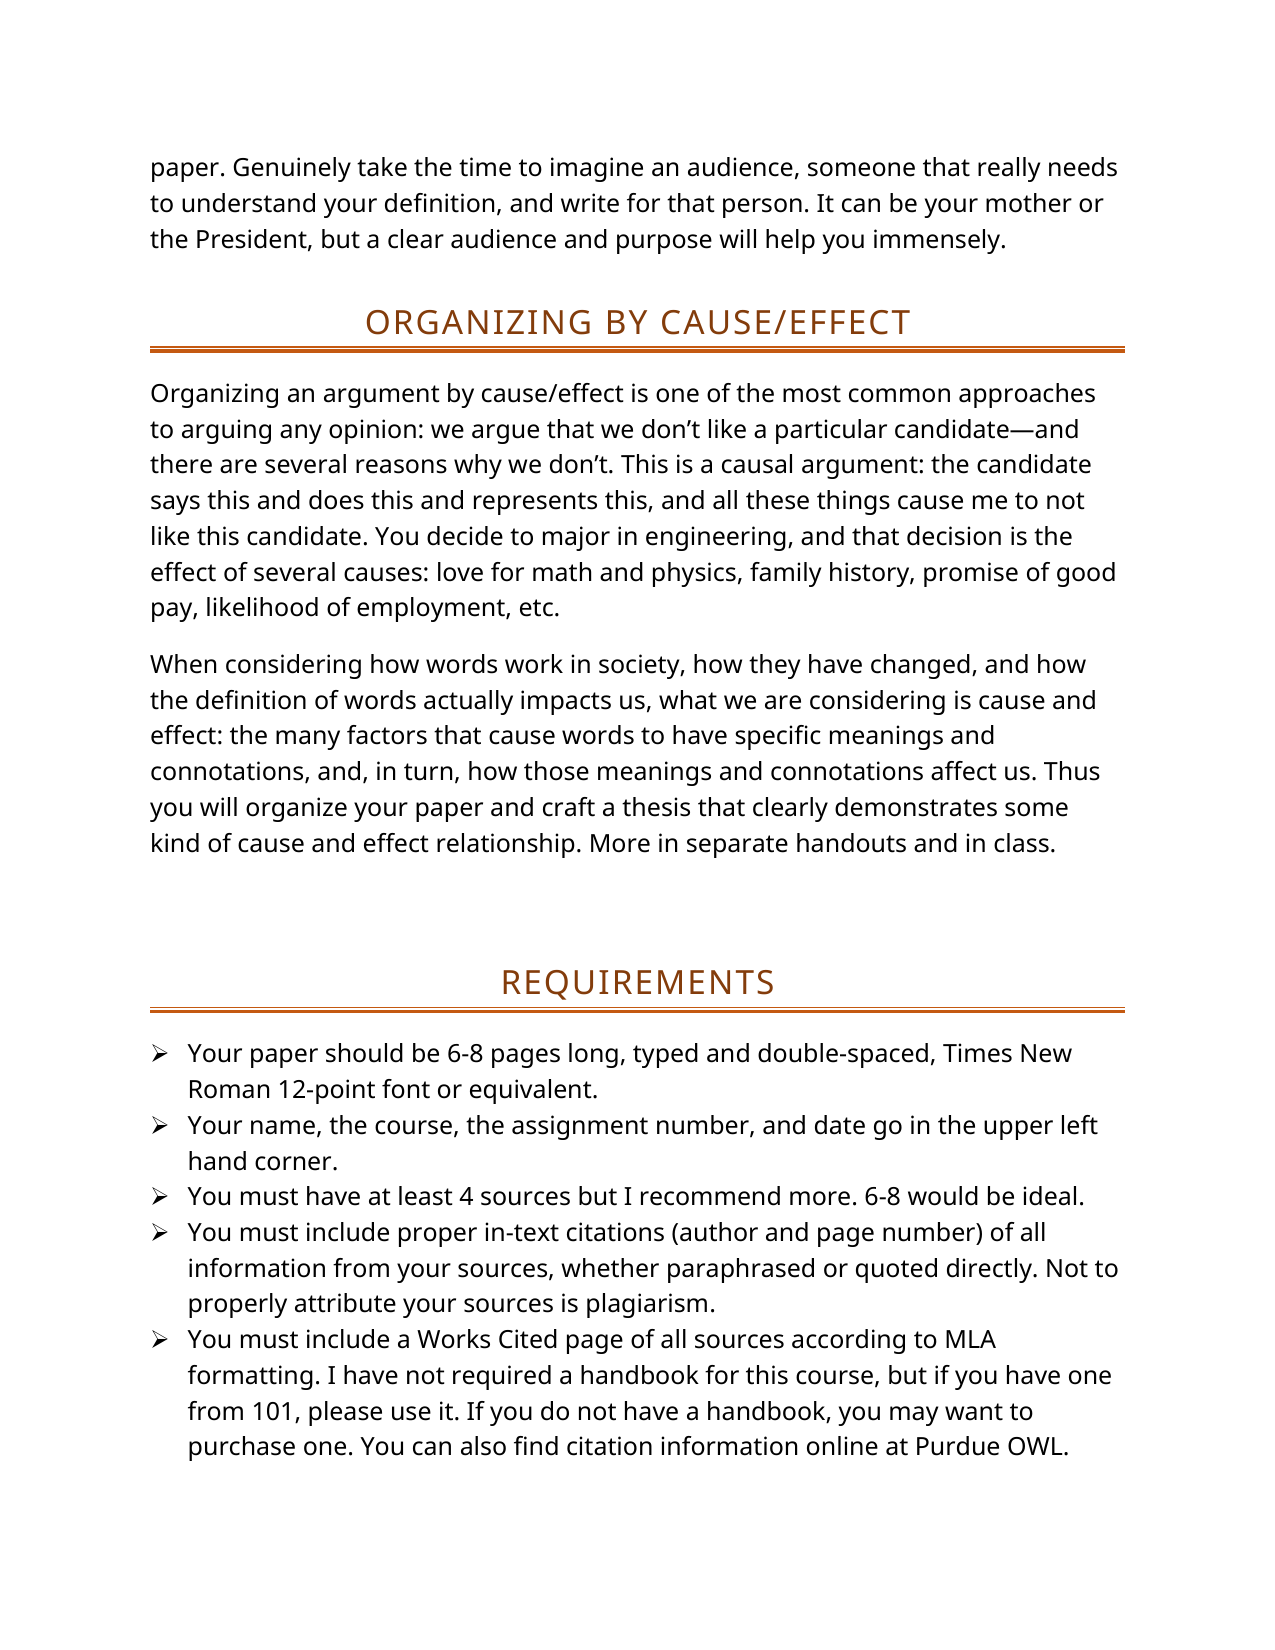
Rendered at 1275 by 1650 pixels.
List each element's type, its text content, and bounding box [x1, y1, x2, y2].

subtitle Requirements [150, 959, 1125, 1007]
text When considering how words work in society, how they have changed, and how the definition of words actually impacts us, what we are considering is cause and effect: the many factors that cause words to have specific meanings and connotations, and, in turn, how those meanings and connotations affect us. Thus you will organize your paper and craft a thesis that clearly demonstrates some kind of cause and effect relationship. More in separate handouts and in class. [150, 647, 1125, 859]
list Your name, the course, the assignment number, and date go in the upper left hand corner. [150, 1107, 1125, 1177]
list Your paper should be 6-8 pages long, typed and double-spaced, Times New Roman 12-point font or equivalent. [150, 1036, 1125, 1106]
text Organizing an argument by cause/effect is one of the most common approaches to arguing any opinion: we argue that we don’t like a particular candidate—and there are several reasons why we don’t. This is a causal argument: the candidate says this and does this and represents this, and all these things cause me to not like this candidate. You decide to major in engineering, and that decision is the effect of several causes: love for math and physics, family history, promise of good pay, likelihood of employment, etc. [150, 376, 1125, 624]
subtitle ORGANIZING BY CAUSE/EFFECT [150, 299, 1125, 346]
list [150, 1322, 1125, 1463]
list You must have at least 4 sources but I recommend more. 6-8 would be ideal. [150, 1179, 1125, 1213]
list You must include proper in-text citations (author and page number) of all information from your sources, whether paraphrased or quoted directly. Not to properly attribute your sources is plagiarism. [150, 1214, 1125, 1320]
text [150, 150, 1125, 256]
